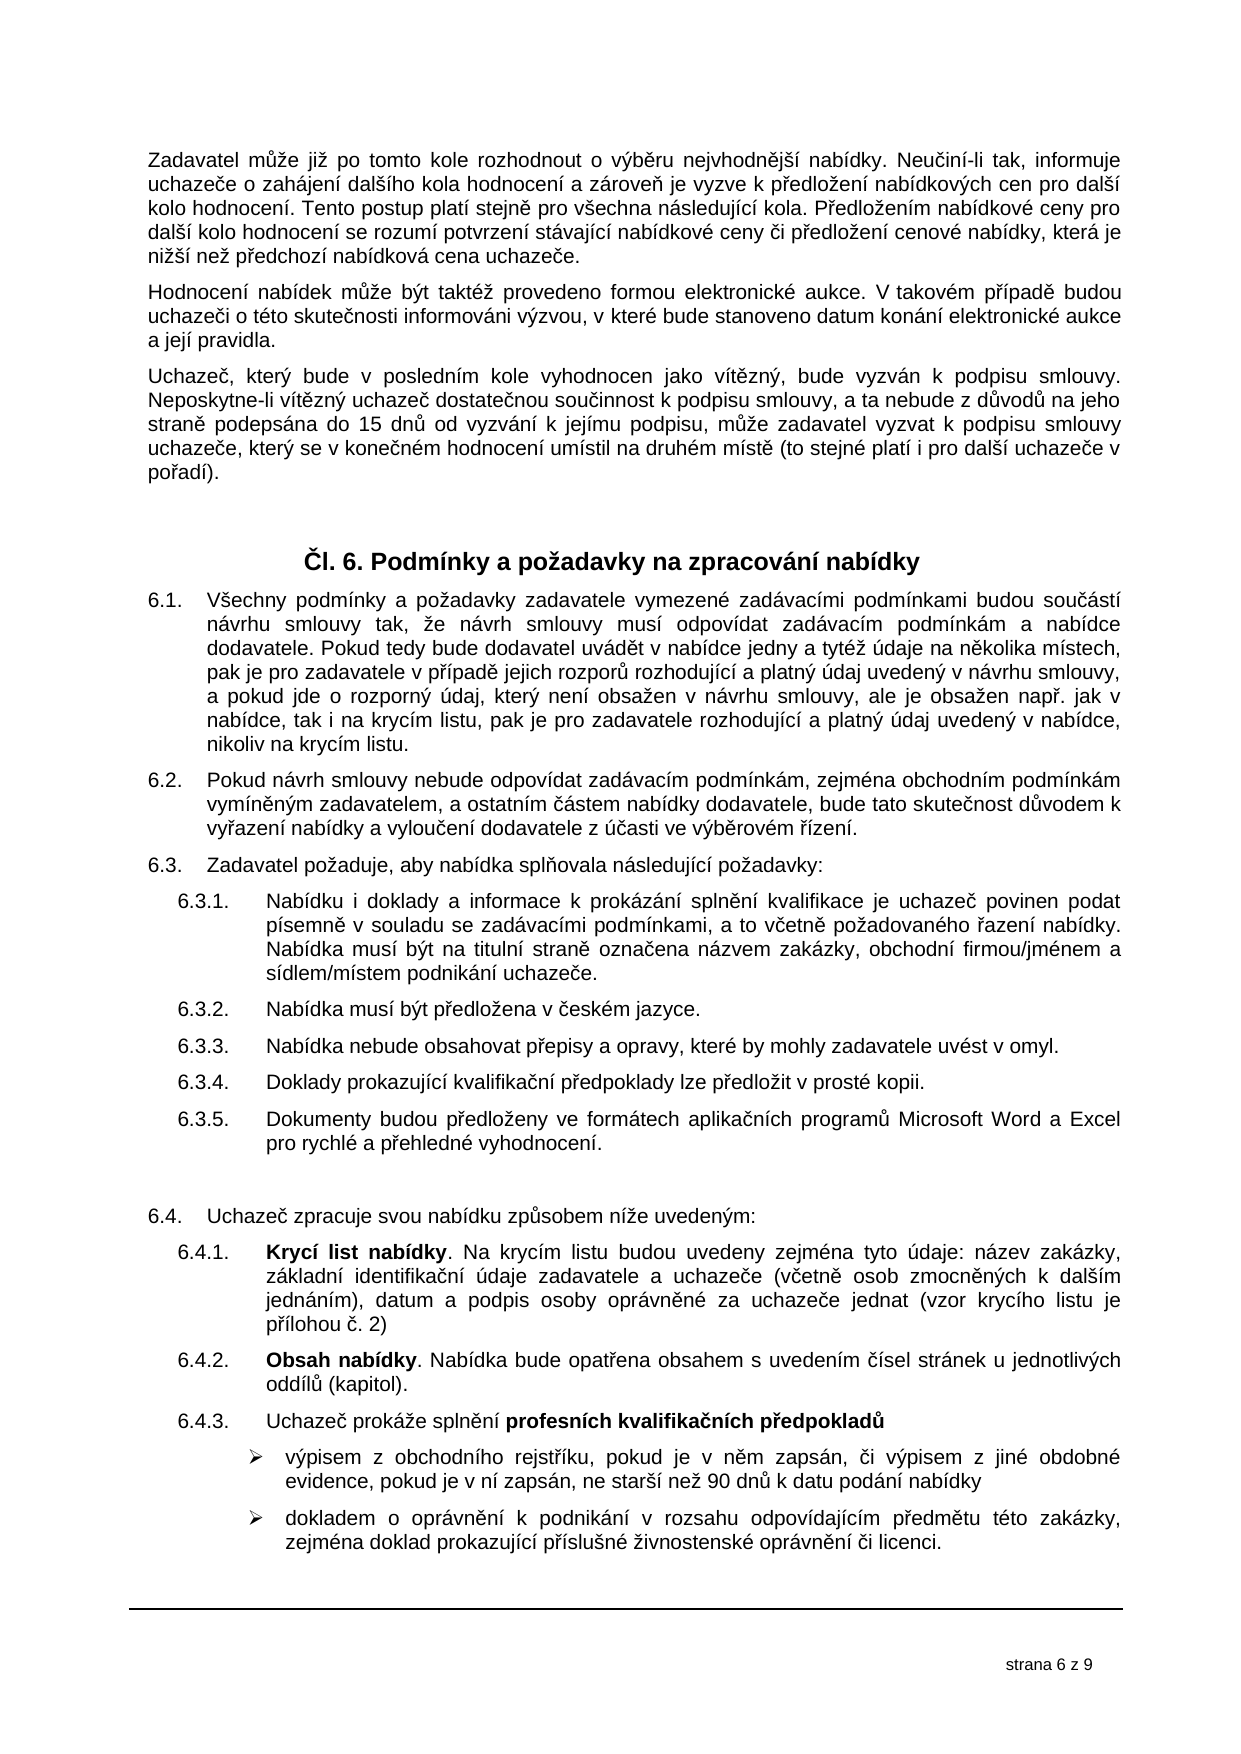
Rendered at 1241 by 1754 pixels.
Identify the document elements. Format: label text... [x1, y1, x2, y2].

text Pokud návrh smlouvy nebude odpovídat zadávacím podmínkám, zejména obchodním podmínkám vymíněným zadavatelem, a ostatním částem nabídky dodavatele, bude tato skutečnost důvodem k vyřazení nabídky a vyloučení dodavatele z účasti ve výběrovém řízení. [148, 768, 1122, 840]
list výpisem z obchodního rejstříku, pokud je v něm zapsán, či výpisem z jiné obdobné evidence, pokud je v ní zapsán, ne starší než 90 dnů k datu podání nabídky [248, 1445, 1122, 1493]
text Hodnocení nabídek může být taktéž provedeno formou elektronické aukce. V takovém případě budou uchazeči o této skutečnosti informováni výzvou, v které bude stanoveno datum konání elektronické aukce a její pravidla. [148, 280, 1122, 352]
text Nabídku i doklady a informace k prokázání splnění kvalifikace je uchazeč povinen podat písemně v souladu se zadávacími podmínkami, a to včetně požadovaného řazení nabídky. Nabídka musí být na titulní straně označena názvem zakázky, obchodní firmou/jménem a sídlem/místem podnikání uchazeče. [177, 889, 1122, 985]
list dokladem o oprávnění k podnikání v rozsahu odpovídajícím předmětu této zakázky, zejména doklad prokazující příslušné živnostenské oprávnění či licenci. [248, 1506, 1122, 1554]
text Uchazeč zpracuje svou nabídku způsobem níže uvedeným: [148, 1203, 1122, 1227]
text Podmínky a požadavky na zpracování nabídky [102, 547, 1122, 575]
text Obsah nabídky. Nabídka bude opatřena obsahem s uvedením čísel stránek u jednotlivých oddílů (kapitol). [177, 1348, 1122, 1396]
text Uchazeč prokáže splnění profesních kvalifikačních předpokladů [177, 1409, 1122, 1433]
text Uchazeč, který bude v posledním kole vyhodnocen jako vítězný, bude vyzván k podpisu smlouvy. Neposkytne-li vítězný uchazeč dostatečnou součinnost k podpisu smlouvy, a ta nebude z důvodů na jeho straně podepsána do 15 dnů od vyzvání k jejímu podpisu, může zadavatel vyzvat k podpisu smlouvy uchazeče, který se v konečném hodnocení umístil na druhém místě (to stejné platí i pro další uchazeče v pořadí). [148, 364, 1122, 484]
text Zadavatel může již po tomto kole rozhodnout o výběru nejvhodnější nabídky. Neučiní-li tak, informuje uchazeče o zahájení dalšího kola hodnocení a zároveň je vyzve k předložení nabídkových cen pro další kolo hodnocení. Tento postup platí stejně pro všechna následující kola. Předložením nabídkové ceny pro další kolo hodnocení se rozumí potvrzení stávající nabídkové ceny či předložení cenové nabídky, která je nižší než předchozí nabídková cena uchazeče. [148, 148, 1122, 267]
text Nabídka nebude obsahovat přepisy a opravy, které by mohly zadavatele uvést v omyl. [177, 1034, 1122, 1058]
text Doklady prokazující kvalifikační předpoklady lze předložit v prosté kopii. [177, 1070, 1122, 1094]
text Nabídka musí být předložena v českém jazyce. [177, 997, 1122, 1021]
text Dokumenty budou předloženy ve formátech aplikačních programů Microsoft Word a Excel pro rychlé a přehledné vyhodnocení. [177, 1107, 1122, 1154]
text Krycí list nabídky. Na krycím listu budou uvedeny zejména tyto údaje: název zakázky, základní identifikační údaje zadavatele a uchazeče (včetně osob zmocněných k dalším jednáním), datum a podpis osoby oprávněné za uchazeče jednat (vzor krycího listu je přílohou č. 2) [177, 1240, 1122, 1336]
text Všechny podmínky a požadavky zadavatele vymezené zadávacími podmínkami budou součástí návrhu smlouvy tak, že návrh smlouvy musí odpovídat zadávacím podmínkám a nabídce dodavatele. Pokud tedy bude dodavatel uvádět v nabídce jedny a tytéž údaje na několika místech, pak je pro zadavatele v případě jejich rozporů rozhodující a platný údaj uvedený v návrhu smlouvy, a pokud jde o rozporný údaj, který není obsažen v návrhu smlouvy, ale je obsažen např. jak v nabídce, tak i na krycím listu, pak je pro zadavatele rozhodující a platný údaj uvedený v nabídce, nikoliv na krycím listu. [148, 588, 1122, 756]
text Zadavatel požaduje, aby nabídka splňovala následující požadavky: [148, 852, 1122, 876]
